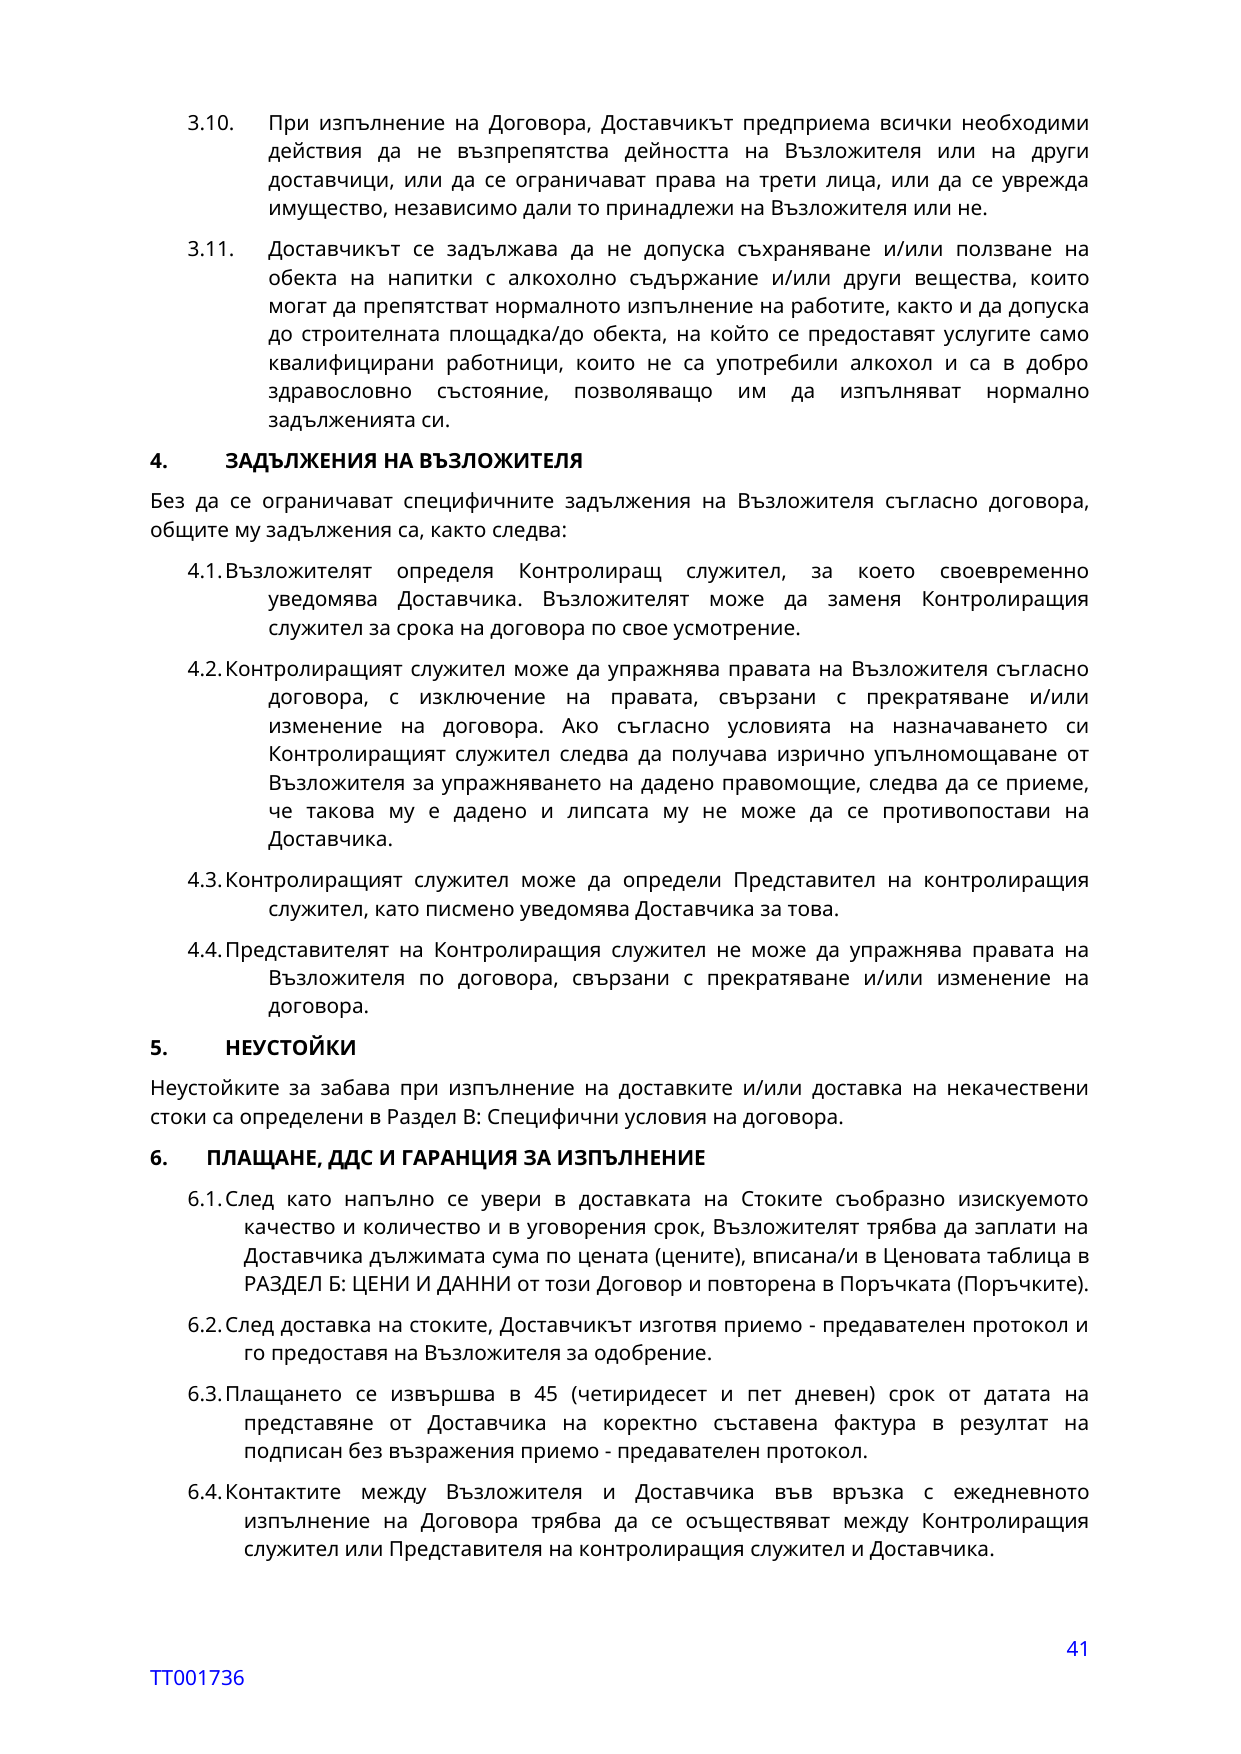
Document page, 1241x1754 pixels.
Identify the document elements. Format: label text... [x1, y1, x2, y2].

list НЕУСТОЙКИ [150, 1033, 1090, 1061]
list Доставчикът се задължава да не допуска съхраняване и/или ползване на обекта на напитки с алкохолно съдържание и/или други вещества, които могат да препятстват нормалното изпълнение на работите, както и да допуска до строителната площадка/до обекта, на който се предоставят услугите само квалифицирани работници, които не са употребили алкохол и са в добро здравословно състояние, позволяващо им да изпълняват нормално задълженията си. [187, 234, 1090, 433]
list Контактите между Възложителя и Доставчика във връзка с ежедневното изпълнение на Договора трябва да се осъществяват между Контролиращия служител или Представителя на контролиращия служител и Доставчика. [187, 1477, 1090, 1563]
list При изпълнение на Договора, Доставчикът предприема всички необходими действия да не възпрепятства дейността на Възложителя или на други доставчици, или да се ограничават права на трети лица, или да се уврежда имущество, независимо дали то принадлежи на Възложителя или не. [187, 108, 1090, 222]
list След доставка на стоките, Доставчикът изготвя приемо - предавателен протокол и го предоставя на Възложителя за одобрение. [187, 1310, 1090, 1367]
text Без да се ограничават специфичните задължения на Възложителя съгласно договора, общите му задължения са, както следва: [150, 487, 1090, 543]
list Представителят на Контролиращия служител не може да упражнява правата на Възложителя по договора, свързани с прекратяване и/или изменение на договора. [187, 935, 1090, 1020]
list ПЛАЩАНЕ, ДДС И ГАРАНЦИЯ ЗА ИЗПЪЛНЕНИЕ [150, 1143, 1090, 1171]
list Контролиращият служител може да упражнява правата на Възложителя съгласно договора, с изключение на правата, свързани с прекратяване и/или изменение на договора. Ако съгласно условията на назначаването си Контролиращият служител следва да получава изрично упълномощаване от Възложителя за упражняването на дадено правомощие, следва да се приеме, че такова му е дадено и липсата му не може да се противопостави на Доставчика. [187, 654, 1090, 853]
list Контролиращият служител може да определи Представител на контролиращия служител, като писмено уведомява Доставчика за това. [187, 865, 1090, 922]
text Неустойките за забава при изпълнение на доставките и/или доставка на некачествени стоки са определени в Раздел В: Специфични условия на договора. [150, 1073, 1090, 1130]
list ЗАДЪЛЖЕНИЯ НА ВЪЗЛОЖИТЕЛЯ [150, 446, 1090, 474]
list След като напълно се увери в доставката на Стоките съобразно изискуемото качество и количество и в уговорения срок, Възложителят трябва да заплати на Доставчика дължимата сума по цената (цените), вписана/и в Ценовата таблица в РАЗДЕЛ Б: ЦЕНИ И ДАННИ от този Договор и повторена в Поръчката (Поръчките). [187, 1184, 1090, 1298]
list Възложителят определя Контролиращ служител, за което своевременно уведомява Доставчика. Възложителят може да заменя Контролиращия служител за срока на договора по свое усмотрение. [187, 556, 1090, 641]
list Плащането се извършва в 45 (четиридесет и пет дневен) срок от датата на представяне от Доставчика на коректно съставена фактура в резултат на подписан без възражения приемо - предавателен протокол. [187, 1379, 1090, 1465]
